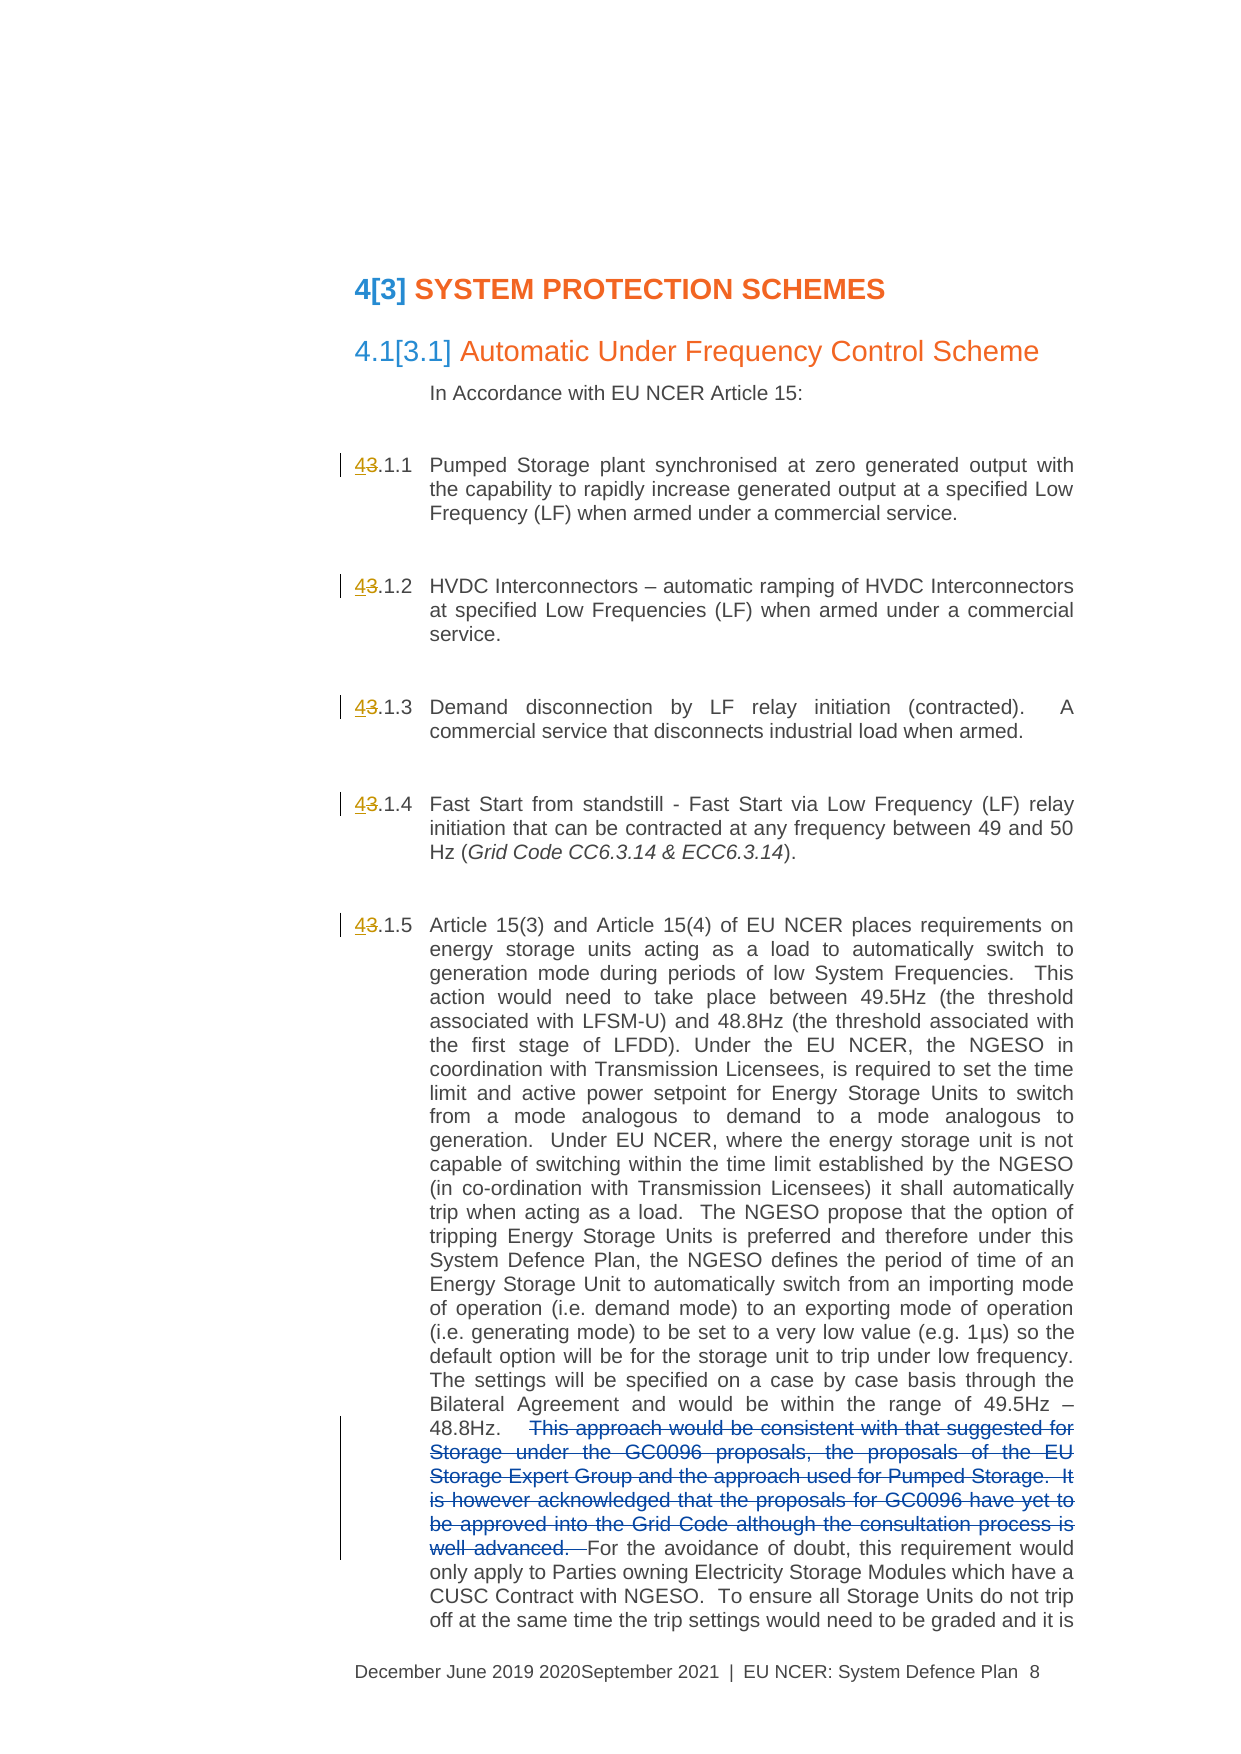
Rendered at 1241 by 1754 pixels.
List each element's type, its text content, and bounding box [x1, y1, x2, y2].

text .1.1 Pumped Storage plant synchronised at zero generated output with the capability to rapidly increase generated output at a specified Low Frequency (LF) when armed under a commercial service. [354, 453, 1075, 525]
text In Accordance with EU NCER Article 15: [354, 380, 1075, 404]
text .1.4 Fast Start from standstill - Fast Start via Low Frequency (LF) relay initiation that can be contracted at any frequency between 49 and 50 Hz (Grid Code CC6.3.14 & ECC6.3.14). [354, 792, 1075, 864]
subtitle SYSTEM PROTECTION SCHEMES [354, 272, 1075, 305]
subtitle Automatic Under Frequency Control Scheme [354, 334, 1075, 368]
text .1.2 HVDC Interconnectors – automatic ramping of HVDC Interconnectors at specified Low Frequencies (LF) when armed under a commercial service. [354, 574, 1075, 646]
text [354, 913, 1075, 1631]
text .1.3 Demand disconnection by LF relay initiation (contracted). A commercial service that disconnects industrial load when armed. [354, 695, 1075, 743]
